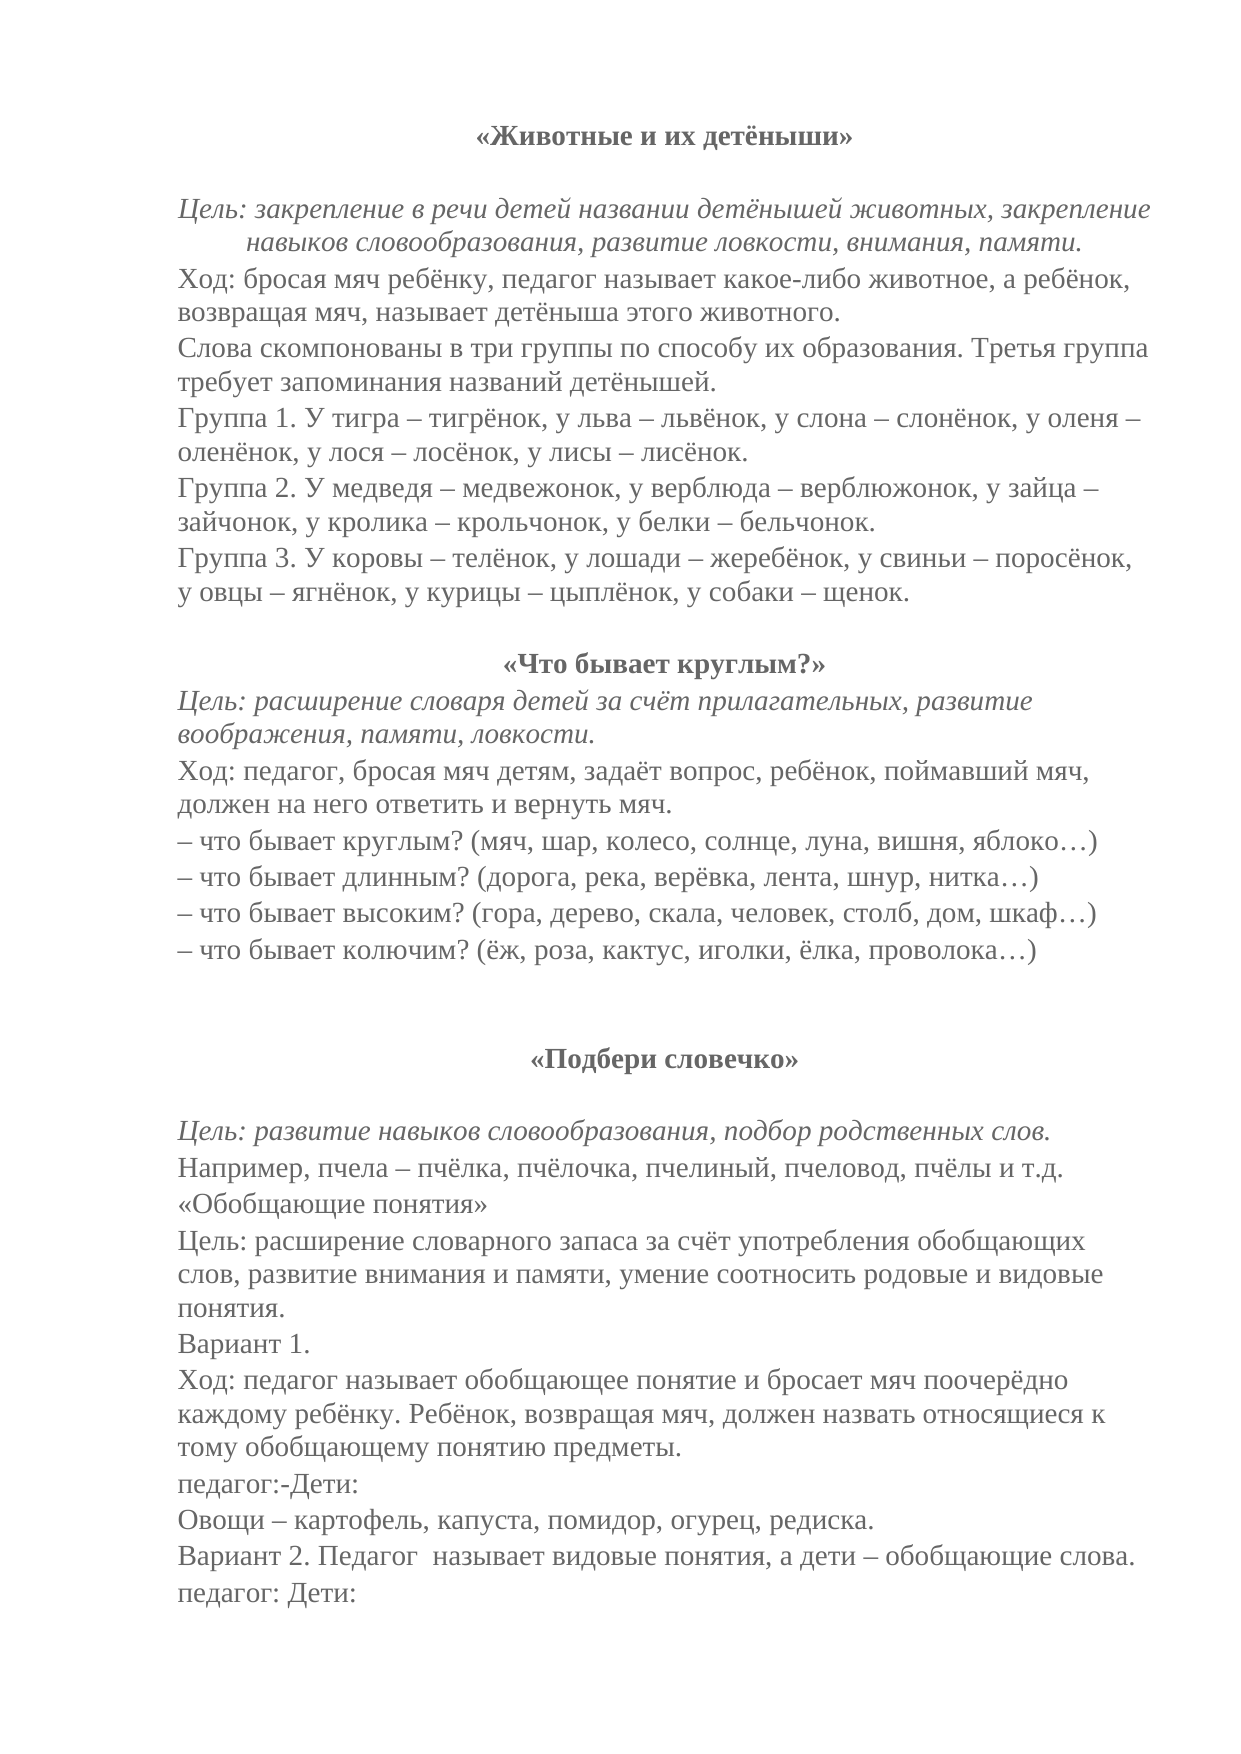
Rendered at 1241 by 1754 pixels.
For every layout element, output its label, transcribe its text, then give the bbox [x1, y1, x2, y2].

text Вариант 2. Педагог называет видовые понятия, а дети – обобщающие слова. [177, 1538, 1152, 1572]
text – что бывает круглым? (мяч, шар, колесо, солнце, луна, вишня, яблоко…) [177, 823, 1152, 856]
text «Животные и их детёныши» [177, 118, 1152, 152]
text Группа 1. У тигра – тигрёнок, у льва – львёнок, у слона – слонёнок, у оленя – оленёнок, у лося – лосёнок, у лисы – лисёнок. [177, 401, 1152, 468]
text Например, пчела – пчёлка, пчёлочка, пчелиный, пчеловод, пчёлы и т.д. [177, 1150, 1152, 1183]
text Группа 3. У коровы – телёнок, у лошади – жеребёнок, у свиньи – поросёнок, у овцы – ягнёнок, у курицы – цыплёнок, у собаки – щенок. [177, 540, 1152, 607]
text Вариант 1. [177, 1326, 1152, 1359]
text Цель: расширение словаря детей за счёт прилагательных, развитие воображения, памяти, ловкости. [177, 683, 1152, 750]
text Ход: бросая мяч ребёнку, педагог называет какое-либо животное, а ребёнок, возвращая мяч, называет детёныша этого животного. [177, 261, 1152, 328]
text Цель: закрепление в речи детей названии детёнышей животных, закрепление навыков словообразования, развитие ловкости, внимания, памяти. [177, 191, 1152, 258]
text Ход: педагог называет обобщающее понятие и бросает мяч поочерёдно каждому ребёнку. Ребёнок, возвращая мяч, должен назвать относящиеся к тому обобщающему понятию предметы. [177, 1362, 1152, 1463]
text Цель: расширение словарного запаса за счёт употребления обобщающих слов, развитие внимания и памяти, умение соотносить родовые и видовые понятия. [177, 1223, 1152, 1323]
text Группа 2. У медведя – медвежонок, у верблюда – верблюжонок, у зайца – зайчонок, у кролика – крольчонок, у белки – бельчонок. [177, 470, 1152, 537]
text Ход: педагог, бросая мяч детям, задаёт вопрос, ребёнок, поймавший мяч, должен на него ответить и вернуть мяч. [177, 753, 1152, 820]
text – что бывает высоким? (гора, дерево, скала, человек, столб, дом, шкаф…) [177, 895, 1152, 929]
text Овощи – картофель, капуста, помидор, огурец, редиска. [177, 1502, 1152, 1536]
text педагог:-Дети: [177, 1466, 1152, 1499]
text Слова скомпонованы в три группы по способу их образования. Третья группа требует запоминания названий детёнышей. [177, 331, 1152, 398]
text «Подбери словечко» [177, 1041, 1152, 1074]
text – что бывает длинным? (дорога, река, верёвка, лента, шнур, нитка…) [177, 859, 1152, 893]
text педагог: Дети: [177, 1575, 1152, 1608]
text Цель: развитие навыков словообразования, подбор родственных слов. [177, 1113, 1152, 1147]
text «Обобщающие понятия» [177, 1186, 1152, 1220]
text – что бывает колючим? (ёж, роза, кактус, иголки, ёлка, проволока…) [177, 932, 1152, 965]
text «Что бывает круглым?» [177, 647, 1152, 680]
